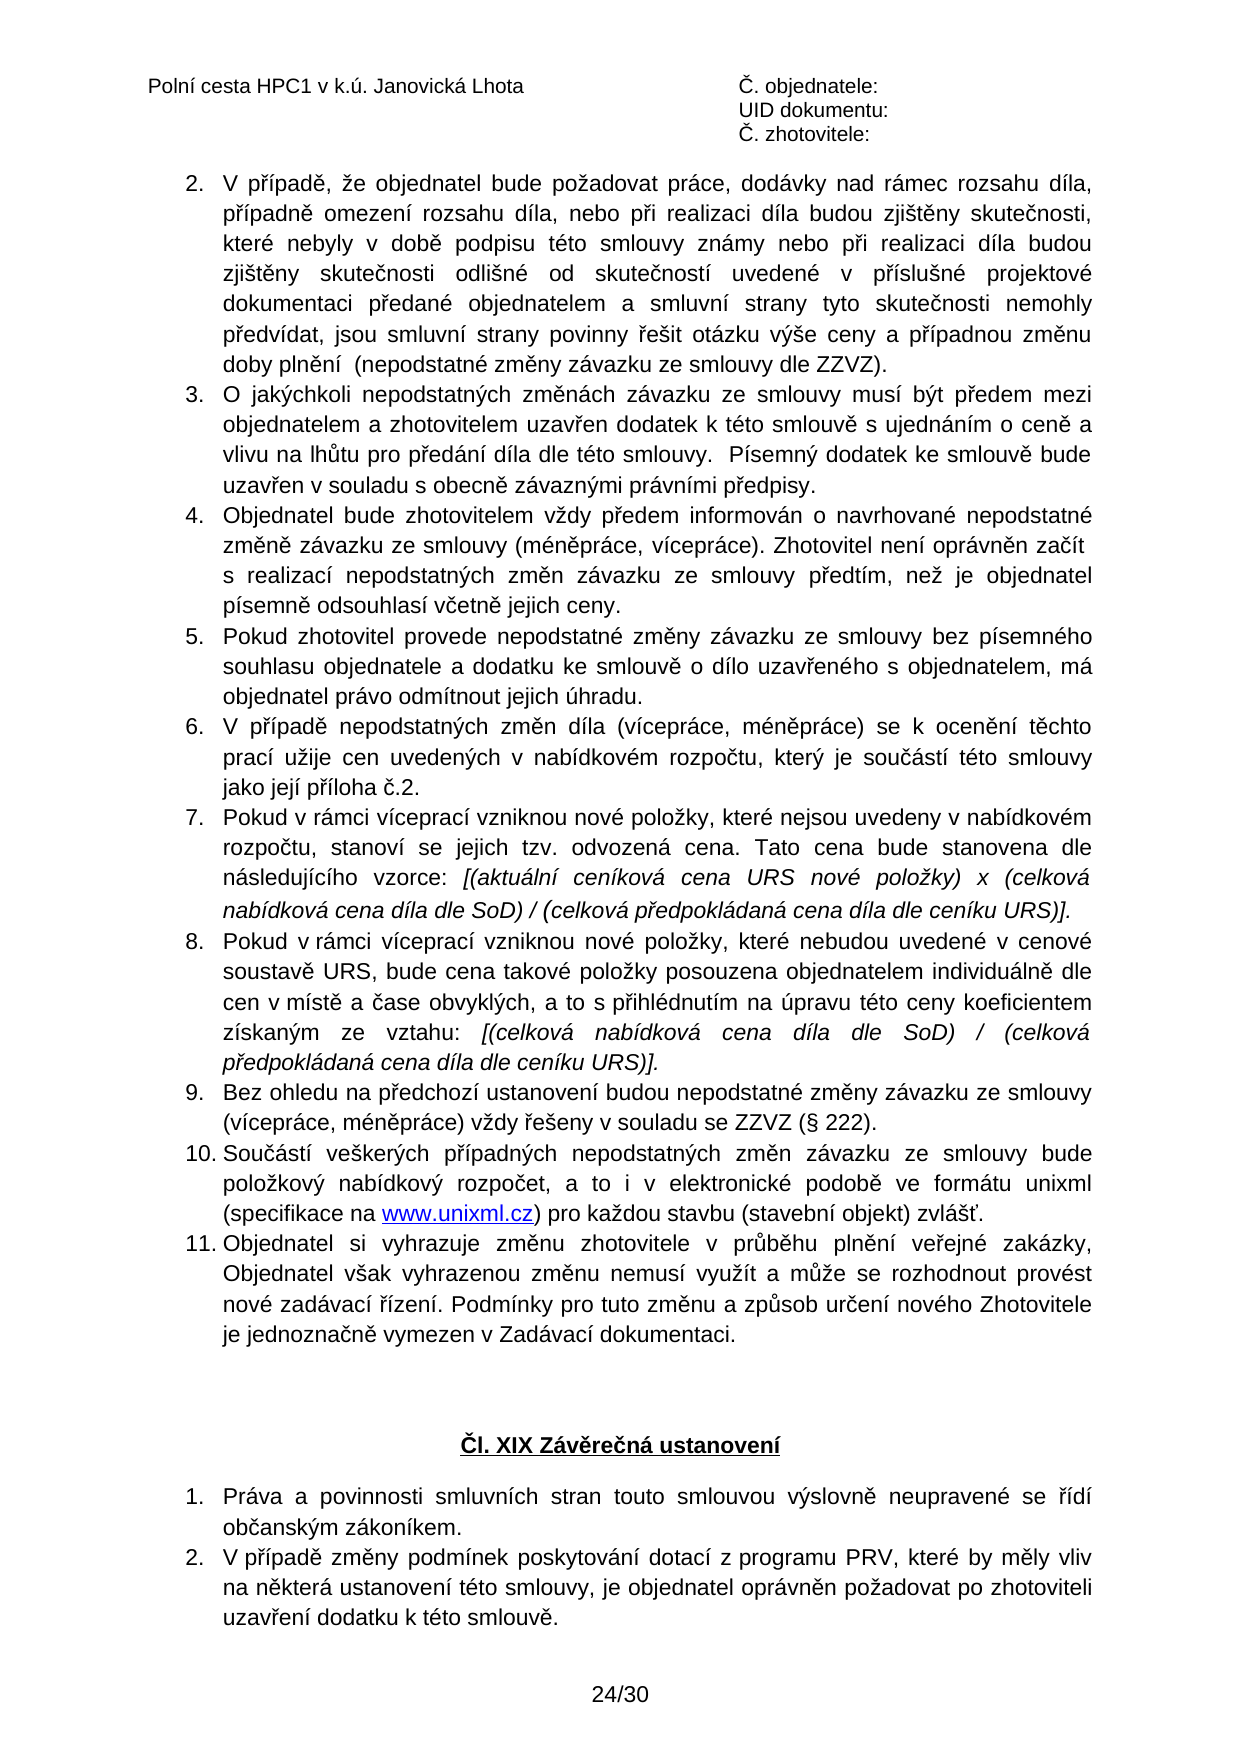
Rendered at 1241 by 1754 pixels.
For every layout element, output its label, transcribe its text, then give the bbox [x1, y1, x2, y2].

list Práva a povinnosti smluvních stran touto smlouvou výslovně neupravené se řídí občanským zákoníkem. [185, 1483, 1093, 1540]
list Objednatel bude zhotovitelem vždy předem informován o navrhované nepodstatné změně závazku ze smlouvy (méněpráce, vícepráce). Zhotovitel není oprávněn začít s realizací nepodstatných změn závazku ze smlouvy předtím, než je objednatel písemně odsouhlasí včetně jejich ceny. [185, 502, 1093, 619]
list V případě změny podmínek poskytování dotací z programu PRV, které by měly vliv na některá ustanovení této smlouvy, je objednatel oprávněn požadovat po zhotoviteli uzavření dodatku k této smlouvě. [185, 1544, 1093, 1630]
list Objednatel si vyhrazuje změnu zhotovitele v průběhu plnění veřejné zakázky, Objednatel však vyhrazenou změnu nemusí využít a může se rozhodnout provést nové zadávací řízení. Podmínky pro tuto změnu a způsob určení nového Zhotovitele je jednoznačně vymezen v Zadávací dokumentaci. [185, 1230, 1093, 1347]
list V případě, že objednatel bude požadovat práce, dodávky nad rámec rozsahu díla, případně omezení rozsahu díla, nebo při realizaci díla budou zjištěny skutečnosti, které nebyly v době podpisu této smlouvy známy nebo při realizaci díla budou zjištěny skutečnosti odlišné od skutečností uvedené v příslušné projektové dokumentaci předané objednatelem a smluvní strany tyto skutečnosti nemohly předvídat, jsou smluvní strany povinny řešit otázku výše ceny a případnou změnu doby plnění (nepodstatné změny závazku ze smlouvy dle ZZVZ). [185, 169, 1093, 377]
list O jakýchkoli nepodstatných změnách závazku ze smlouvy musí být předem mezi objednatelem a zhotovitelem uzavřen dodatek k této smlouvě s ujednáním o ceně a vlivu na lhůtu pro předání díla dle této smlouvy. Písemný dodatek ke smlouvě bude uzavřen v souladu s obecně závaznými právními předpisy. [185, 381, 1093, 498]
list Pokud v rámci víceprací vzniknou nové položky, které nebudou uvedené v cenové soustavě URS, bude cena takové položky posouzena objednatelem individuálně dle cen v místě a čase obvyklých, a to s přihlédnutím na úpravu této ceny koeficientem získaným ze vztahu: [(celková nabídková cena díla dle SoD) / (celková předpokládaná cena díla dle ceníku URS)]. [185, 928, 1093, 1075]
text Čl. XIX Závěrečná ustanovení [148, 1432, 1093, 1458]
list V případě nepodstatných změn díla (vícepráce, méněpráce) se k ocenění těchto prací užije cen uvedených v nabídkovém rozpočtu, který je součástí této smlouvy jako její příloha č.2. [185, 713, 1093, 800]
list Pokud v rámci víceprací vzniknou nové položky, které nejsou uvedeny v nabídkovém rozpočtu, stanoví se jejich tzv. odvozená cena. Tato cena bude stanovena dle následujícího vzorce: [(aktuální ceníková cena URS nové položky) x (celková nabídková cena díla dle SoD) / (celková předpokládaná cena díla dle ceníku URS)]. [185, 804, 1093, 924]
list Pokud zhotovitel provede nepodstatné změny závazku ze smlouvy bez písemného souhlasu objednatele a dodatku ke smlouvě o dílo uzavřeného s objednatelem, má objednatel právo odmítnout jejich úhradu. [185, 623, 1093, 709]
list Součástí veškerých případných nepodstatných změn závazku ze smlouvy bude položkový nabídkový rozpočet, a to i v elektronické podobě ve formátu unixml (specifikace na www.unixml.cz) pro každou stavbu (stavební objekt) zvlášť. [185, 1139, 1093, 1226]
list Bez ohledu na předchozí ustanovení budou nepodstatné změny závazku ze smlouvy (vícepráce, méněpráce) vždy řešeny v souladu se ZZVZ (§ 222). [185, 1079, 1093, 1136]
